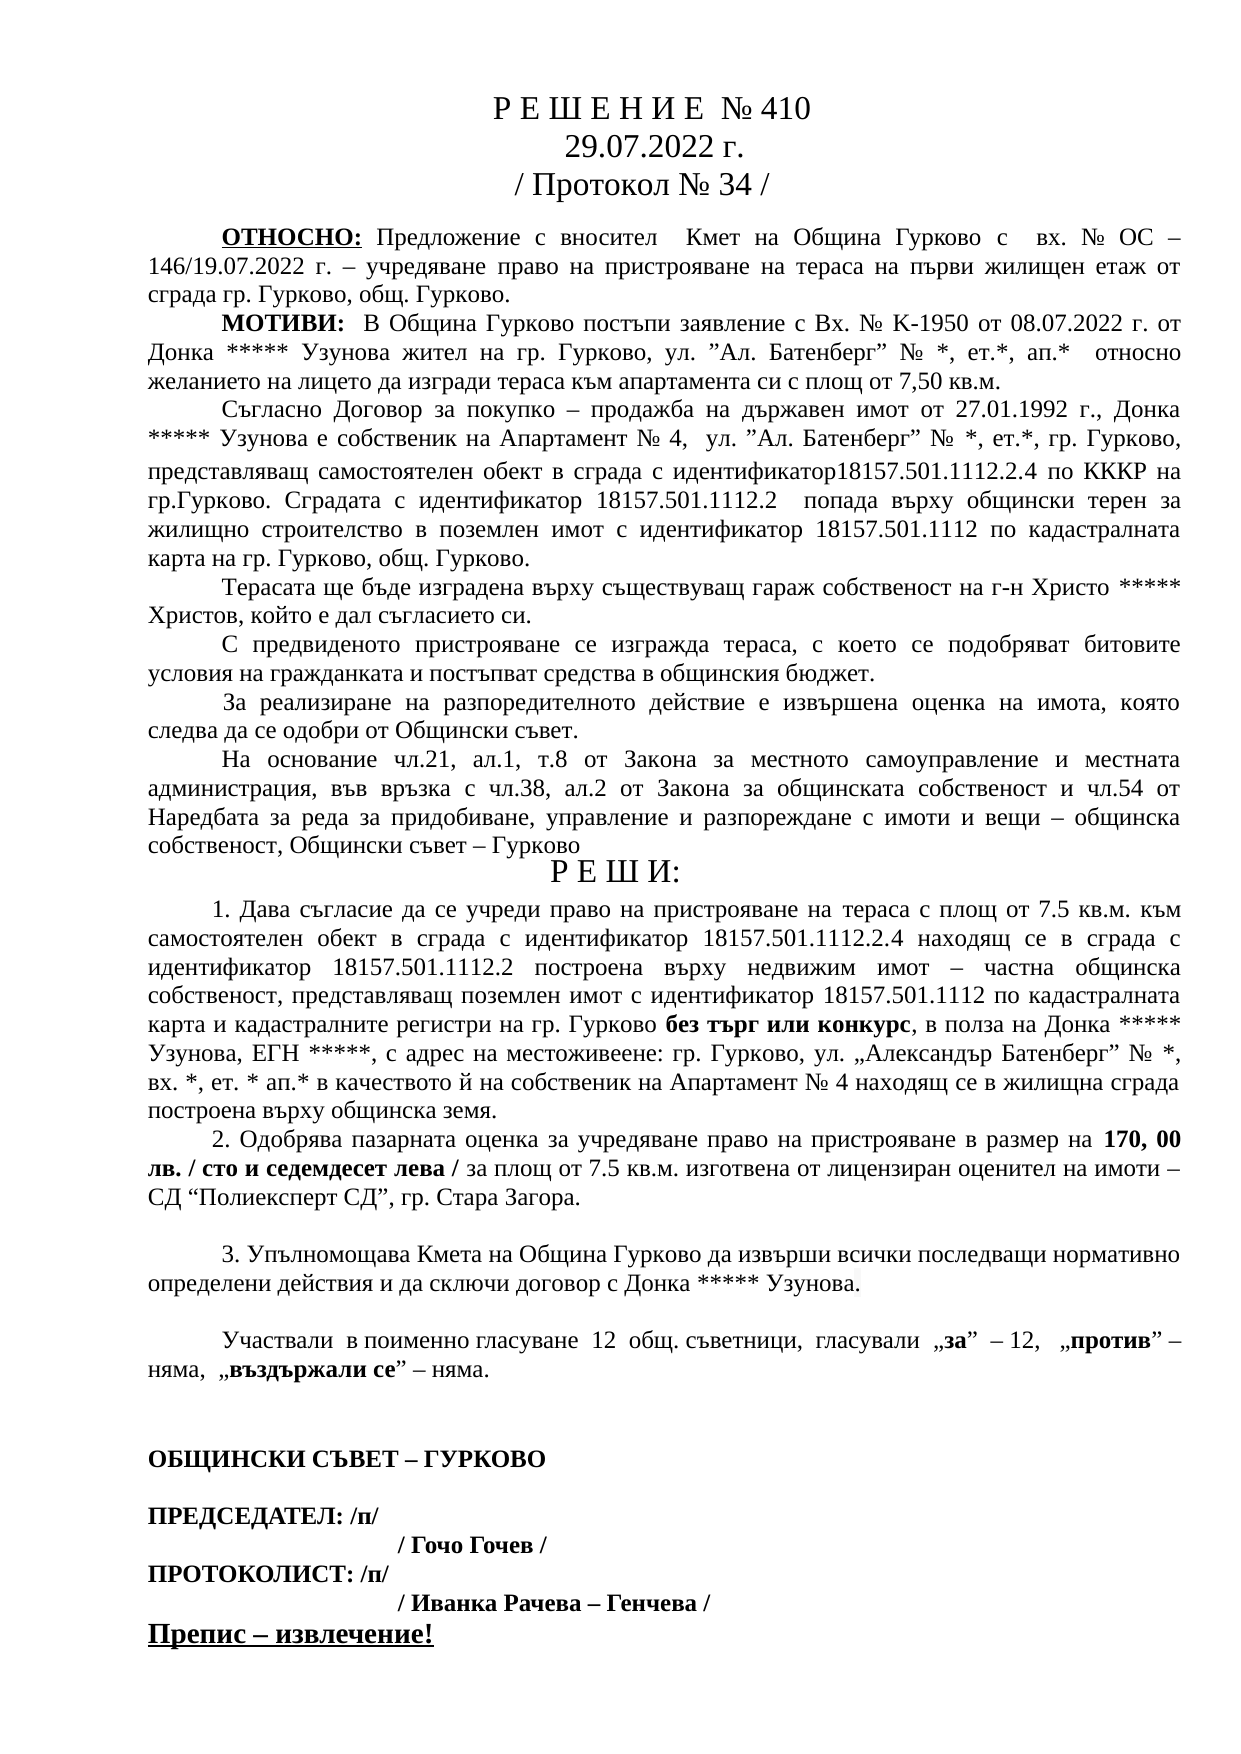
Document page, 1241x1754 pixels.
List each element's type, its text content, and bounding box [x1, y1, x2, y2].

text Препис – извлечение! [148, 1616, 1181, 1650]
text На основание чл.21, ал.1, т.8 от Закона за местното самоуправление и местната администрация, във връзка с чл.38, ал.2 от Закона за общинската собственост и чл.54 от Наредбата за реда за придобиване, управление и разпореждане с имоти и вещи – общинска собственост, Общински съвет – Гурково [148, 744, 1181, 859]
text / Гочо Гочев / [148, 1530, 1181, 1559]
text / Протокол № 34 / [148, 164, 1181, 203]
text За реализиране на разпоредителното действие е извършена оценка на имота, която следва да се одобри от Общински съвет. [148, 687, 1181, 744]
text / Иванка Рачева – Генчева / [148, 1588, 1181, 1616]
text 29.07.2022 г. [148, 126, 1181, 164]
text 2. Одобрява пазарната оценка за учредяване право на пристрояване в размер на 170, 00 лв. / сто и седемдесет лева / за площ от 7.5 кв.м. изготвена от лицензиран оценител на имоти – СД “Полиексперт СД”, гр. Стара Загора. [148, 1124, 1181, 1210]
text С предвиденото пристрояване се изгражда тераса, с което се подобряват битовите условия на гражданката и постъпват средства в общинския бюджет. [148, 629, 1181, 687]
text ПРЕДСЕДАТЕЛ: /п/ [148, 1501, 1181, 1530]
text ПРОТОКОЛИСТ: /п/ [148, 1559, 1181, 1588]
text МОТИВИ: В Община Гурково постъпи заявление с Вх. № K-1950 от 08.07.2022 г. от Донка ***** Узунова жител на гр. Гурково, ул. ”Ал. Батенберг” № *, ет.*, ап.* относно желанието на лицето да изгради тераса към апартамента си с площ от 7,50 кв.м. [148, 308, 1181, 394]
text 1. Дава съгласие да се учреди право на пристрояване на тераса с площ от 7.5 кв.м. към самостоятелен обект в сграда с идентификатор 18157.501.1112.2.4 находящ се в сграда с идентификатор 18157.501.1112.2 построена върху недвижим имот – частна общинска собственост, представляващ поземлен имот с идентификатор 18157.501.1112 по кадастралната карта и кадастралните регистри на гр. Гурково без търг или конкурс, в полза на Донка ***** Узунова, ЕГН *****, с адрес на местоживеене: гр. Гурково, ул. „Александър Батенберг” № *, вх. *, ет. * ап.* в качеството й на собственик на Апартамент № 4 находящ се в жилищна сграда построена върху общинска земя. [148, 894, 1181, 1124]
text 3. Упълномощава Кмета на Община Гурково да извърши всички последващи нормативно определени действия и да сключи договор с Донка ***** Узунова. [148, 1239, 1181, 1297]
text Участвали в поименно гласуване 12 общ. съветници, гласували „за” – 12, „против” – няма, „въздържали се” – няма. [148, 1325, 1181, 1383]
text Р Е Ш И: [550, 859, 1181, 888]
text Р Е Ш Е Н И Е № 410 [441, 88, 1181, 126]
text Съгласно Договор за покупко – продажба на държавен имот от 27.01.1992 г., Донка ***** Узунова е собственик на Апартамент № 4, ул. ”Ал. Батенберг” № *, ет.*, гр. Гурково, представляващ самостоятелен обект в сграда с идентификатор18157.501.1112.2.4 по КККР на гр.Гурково. Сградата с идентификатор 18157.501.1112.2 попада върху общински терен за жилищно строителство в поземлен имот с идентификатор 18157.501.1112 по кадастралната карта на гр. Гурково, общ. Гурково. [148, 394, 1181, 572]
text Терасата ще бъде изградена върху съществуващ гараж собственост на г-н Христо ***** Христов, който е дал съгласието си. [148, 572, 1181, 629]
text ОТНОСНО: Предложение с вносител Кмет на Община Гурково с вх. № ОС – 146/19.07.2022 г. – учредяване право на пристрояване на тераса на първи жилищен етаж от сграда гр. Гурково, общ. Гурково. [148, 222, 1181, 308]
text ОБЩИНСКИ СЪВЕТ – ГУРКОВО [148, 1444, 1181, 1473]
